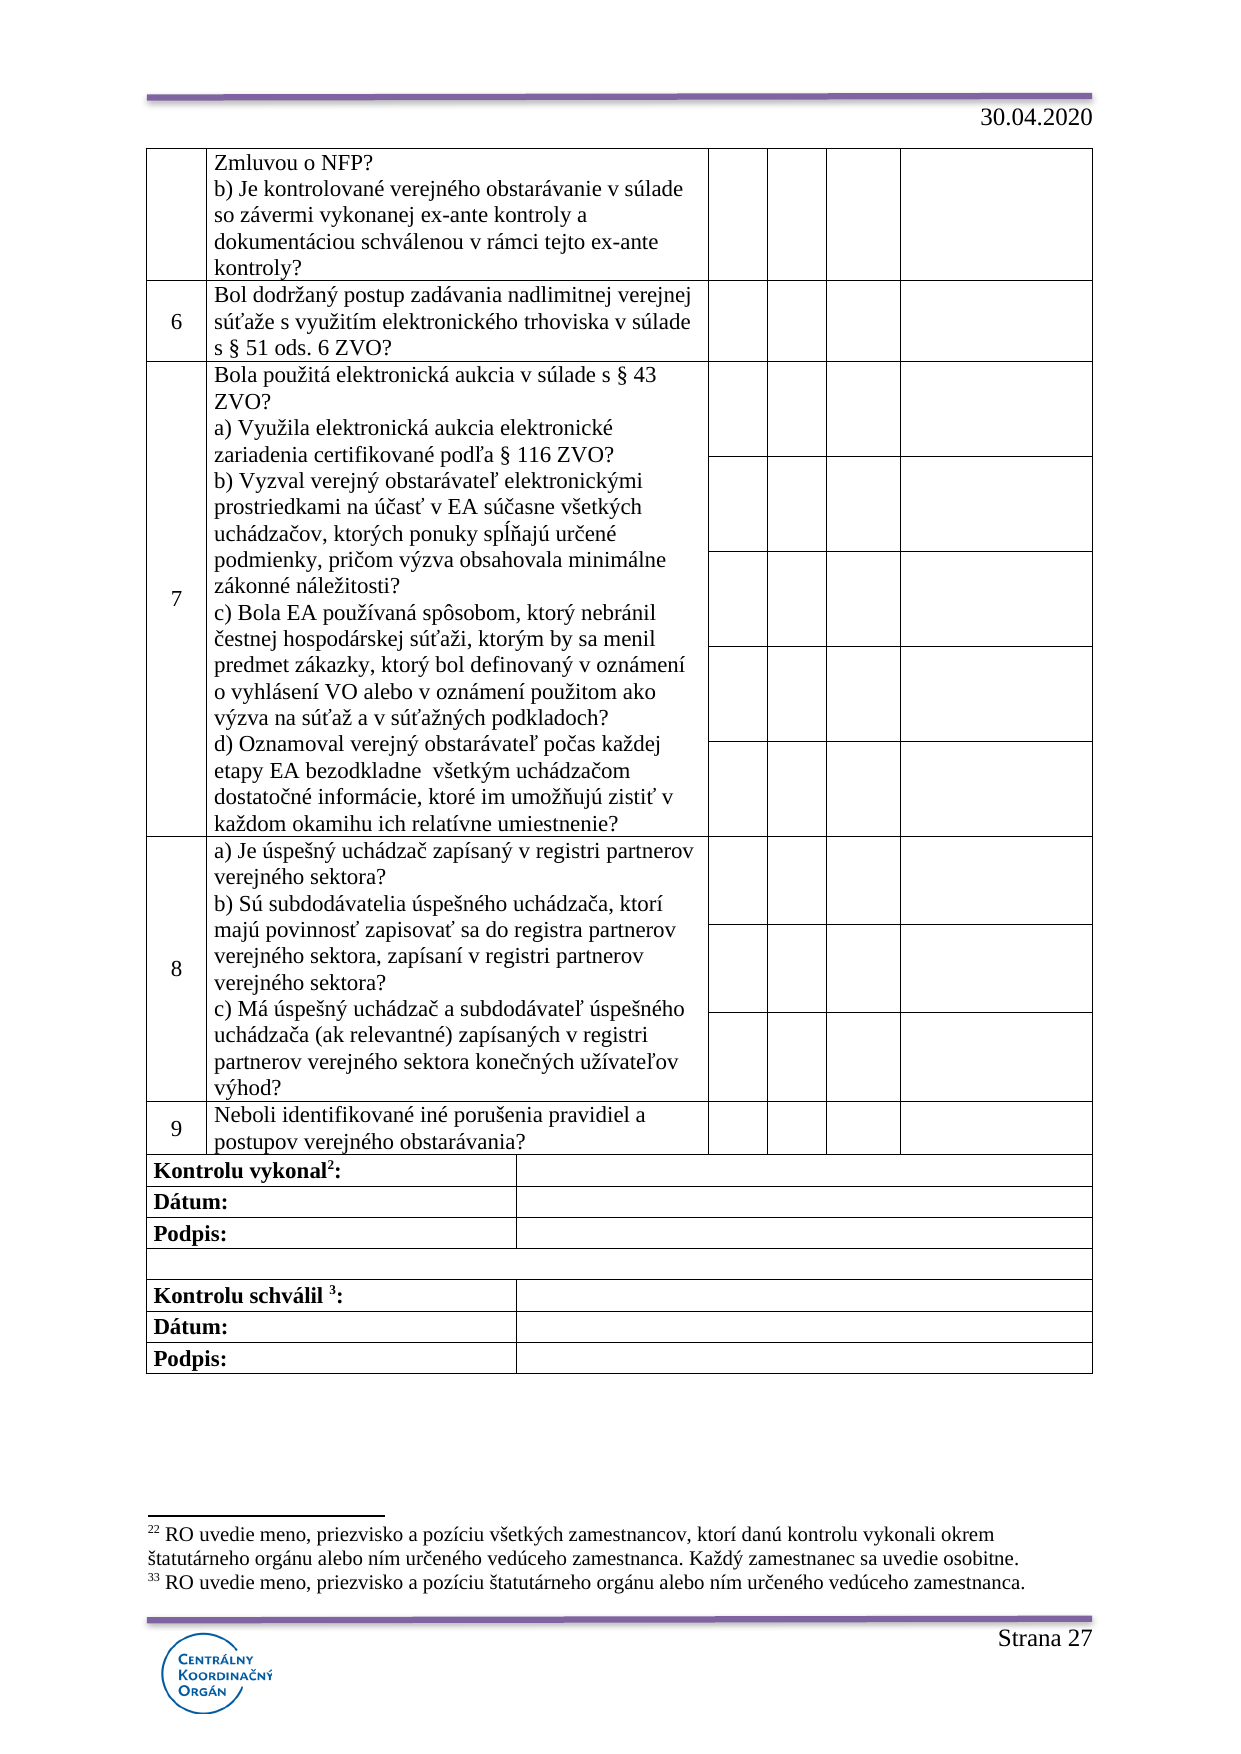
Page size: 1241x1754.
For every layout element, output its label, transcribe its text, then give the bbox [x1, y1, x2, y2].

table_cell [768, 742, 826, 836]
table_cell [901, 281, 1092, 361]
table_cell [709, 1013, 767, 1101]
table_cell [517, 1312, 1092, 1342]
table_cell Kontrolu schválil 3: [147, 1280, 516, 1311]
table_cell [901, 742, 1092, 836]
table_cell [901, 925, 1092, 1012]
table_cell [709, 837, 767, 924]
table_cell [827, 1102, 900, 1154]
table_cell [901, 552, 1092, 646]
table_cell [827, 552, 900, 646]
table_cell [827, 742, 900, 836]
table_cell [901, 362, 1092, 456]
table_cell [207, 149, 708, 280]
table_cell [709, 362, 767, 456]
table_cell [709, 925, 767, 1012]
table_cell Bol dodržaný postup zadávania nadlimitnej verejnej súťaže s využitím elektronického trhoviska v súlade s § 51 ods. 6 ZVO? [207, 281, 708, 361]
table_cell [768, 925, 826, 1012]
table_cell [768, 837, 826, 924]
table_cell 7 [147, 362, 206, 836]
table_cell [709, 281, 767, 361]
table_cell [768, 1102, 826, 1154]
table_cell [768, 281, 826, 361]
table_cell [901, 149, 1092, 280]
table_cell [827, 925, 900, 1012]
table_cell [517, 1218, 1092, 1248]
table_cell [827, 362, 900, 456]
table_cell Neboli identifikované iné porušenia pravidiel a postupov verejného obstarávania? [207, 1102, 708, 1154]
table_cell Kontrolu vykonal2: [147, 1155, 516, 1186]
table_cell [827, 149, 900, 280]
table_cell 6 [147, 281, 206, 361]
table_cell [768, 149, 826, 280]
table_cell Dátum: [147, 1312, 516, 1342]
table_cell [827, 647, 900, 741]
table_cell 9 [147, 1102, 206, 1154]
table_cell [147, 1249, 1092, 1279]
table_cell Dátum: [147, 1187, 516, 1217]
table_cell [827, 457, 900, 551]
table_cell [901, 457, 1092, 551]
table_cell [709, 149, 767, 280]
table_cell 8 [147, 837, 206, 1101]
table_cell [768, 1013, 826, 1101]
table_cell [827, 1013, 900, 1101]
picture [159, 1631, 272, 1713]
table_cell [517, 1155, 1092, 1186]
table_cell a) Je úspešný uchádzač zapísaný v registri partnerov verejného sektora? b) Sú subdodávatelia úspešného uchádzača, ktorí majú povinnosť zapisovať sa do registra partnerov verejného sektora, zapísaní v registri partnerov verejného sektora? c) Má úspešný uchádzač a subdodávateľ úspešného uchádzača (ak relevantné) zapísaných v registri partnerov verejného sektora konečných užívateľov výhod? [207, 837, 708, 1101]
table_cell [517, 1280, 1092, 1311]
table_cell [768, 457, 826, 551]
table_cell [517, 1343, 1092, 1373]
table_cell [768, 362, 826, 456]
table_cell [827, 837, 900, 924]
table_cell 5 [147, 149, 206, 280]
table_cell [709, 1102, 767, 1154]
table_cell [901, 1102, 1092, 1154]
table_cell [709, 457, 767, 551]
table_cell [768, 647, 826, 741]
table_cell [901, 837, 1092, 924]
table_cell Podpis: [147, 1218, 516, 1248]
table_cell [709, 647, 767, 741]
table_cell Podpis: [147, 1343, 516, 1373]
table_cell [709, 552, 767, 646]
table_cell [827, 281, 900, 361]
table_cell [709, 742, 767, 836]
table_cell [768, 552, 826, 646]
table_cell Bola použitá elektronická aukcia v súlade s § 43 ZVO? a) Využila elektronická aukcia elektronické zariadenia certifikované podľa § 116 ZVO? b) Vyzval verejný obstarávateľ elektronickými prostriedkami na účasť v EA súčasne všetkých uchádzačov, ktorých ponuky spĺňajú určené podmienky, pričom výzva obsahovala minimálne zákonné náležitosti? c) Bola EA používaná spôsobom, ktorý nebránil čestnej hospodárskej súťaži, ktorým by sa menil predmet zákazky, ktorý bol definovaný v oznámení o vyhlásení VO alebo v oznámení použitom ako výzva na súťaž a v súťažných podkladoch? d) Oznamoval verejný obstarávateľ počas každej etapy EA bezodkladne všetkým uchádzačom dostatočné informácie, ktoré im umožňujú zistiť v každom okamihu ich relatívne umiestnenie? [207, 362, 708, 836]
table_cell [901, 647, 1092, 741]
table_cell [517, 1187, 1092, 1217]
table_cell [901, 1013, 1092, 1101]
